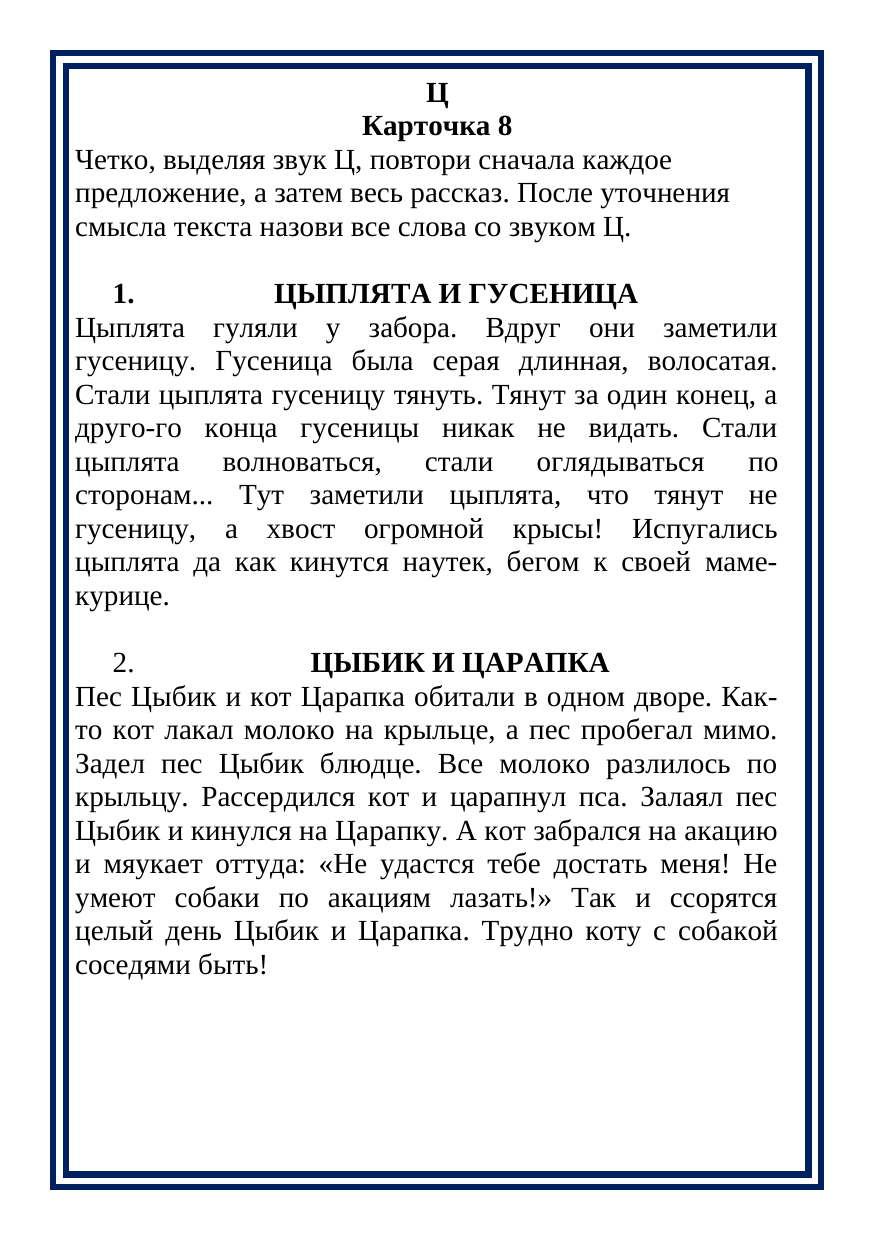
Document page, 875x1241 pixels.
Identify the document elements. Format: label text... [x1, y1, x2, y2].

text Карточка 8 [75, 108, 799, 142]
text Цыплята гуляли у забора. Вдруг они заметили гусеницу. Гусеница была серая длинная, волосатая. Стали цыплята гусеницу тянуть. Тянут за один конец, а друго-го конца гусеницы никак не видать. Стали цыплята волноваться, стали оглядываться по сторонам... Тут заметили цыплята, что тянут не гусеницу, а хвост огромной крысы! Испугались цыплята да как кинутся наутек, бегом к своей маме-курице. [75, 310, 778, 612]
text Пес Цыбик и кот Царапка обитали в одном дворе. Как-то кот лакал молоко на крыльце, а пес пробегал мимо. Задел пес Цыбик блюдце. Все молоко разлилось по крыльцу. Рассердился кот и царапнул пса. Залаял пес Цыбик и кинулся на Царапку. А кот забрался на акацию и мяукает оттуда: «Не удастся тебе достать меня! Не умеют собаки по акациям лазать!» Так и ссорятся целый день Цыбик и Царапка. Трудно коту с собакой соседями быть! [75, 679, 778, 981]
text Четко, выделяя звук Ц, повтори сначала каждое предложение, а затем весь рассказ. После уточнения смысла текста назови все слова со звуком Ц. [75, 142, 799, 243]
list ЦЫПЛЯТА И ГУСЕНИЦА [112, 276, 778, 310]
text Ц [75, 75, 799, 108]
list ЦЫБИК И ЦАРАПКА [112, 645, 778, 679]
